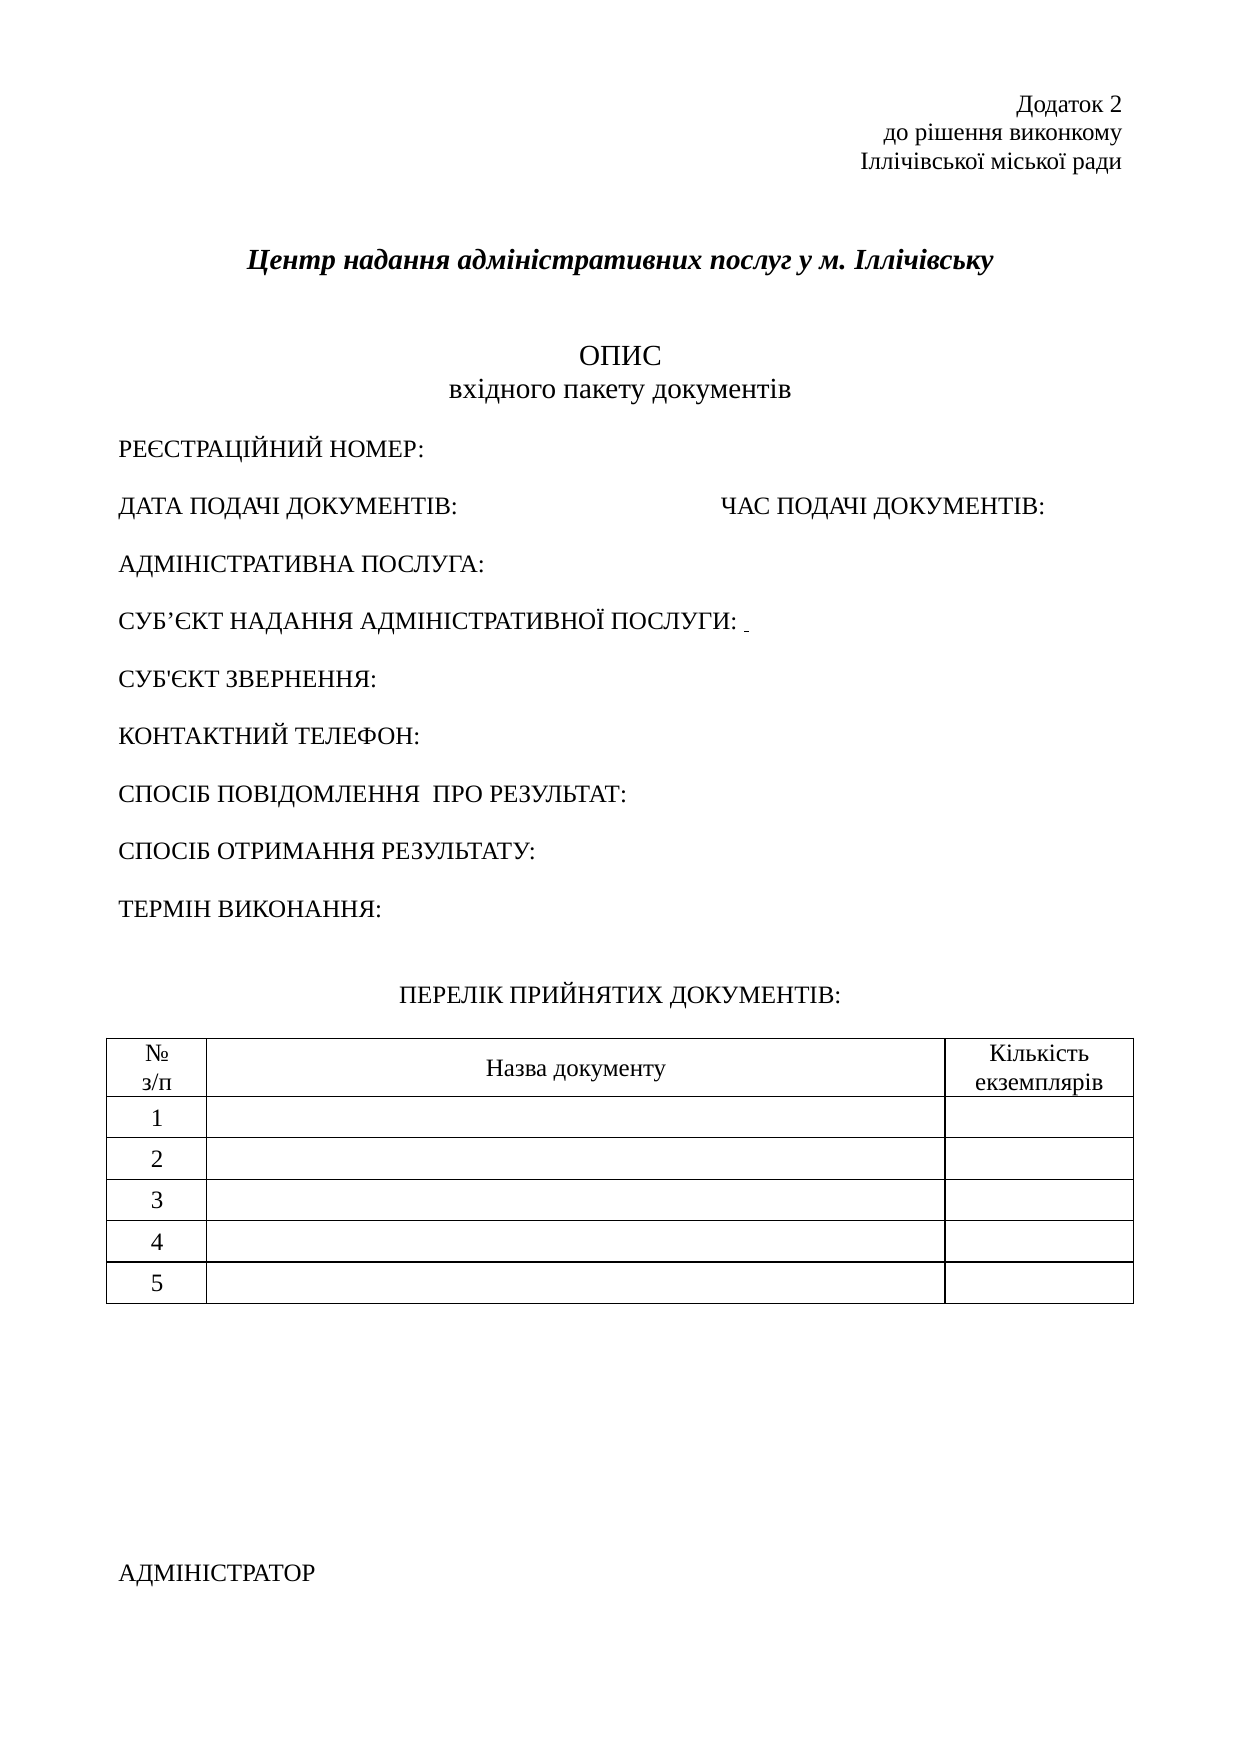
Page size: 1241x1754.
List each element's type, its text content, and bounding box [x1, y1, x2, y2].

text АДМІНІСТРАТОР [118, 1558, 1122, 1586]
table_cell [207, 1138, 944, 1179]
text КОНТАКТНИЙ ТЕЛЕФОН: [118, 721, 1122, 750]
table_header Кількість екземплярів [946, 1039, 1133, 1096]
text ТЕРМІН ВИКОНАННЯ: [118, 894, 1122, 922]
text СПОСІБ ПОВІДОМЛЕННЯ ПРО РЕЗУЛЬТАТ: [118, 779, 1122, 807]
table_cell [946, 1180, 1133, 1220]
table_cell 5 [107, 1263, 206, 1303]
table_cell [207, 1180, 944, 1220]
text до рішення виконкому [118, 117, 1122, 146]
text ОПИС [118, 338, 1122, 371]
table_cell [207, 1263, 944, 1303]
table_cell [946, 1221, 1133, 1261]
table_header Назва документу [207, 1039, 944, 1096]
text Додаток 2 [118, 89, 1122, 117]
text АДМІНІСТРАТИВНА ПОСЛУГА: [118, 549, 1122, 577]
table_cell 3 [107, 1180, 206, 1220]
text ДАТА ПОДАЧІ ДОКУМЕНТІВ: ЧАС ПОДАЧІ ДОКУМЕНТІВ: [118, 491, 1122, 520]
text вхідного пакету документів [118, 371, 1122, 405]
text СУБ’ЄКТ НАДАННЯ АДМІНІСТРАТИВНОЇ ПОСЛУГИ: [118, 606, 1122, 635]
table_cell [207, 1097, 944, 1137]
table_cell [946, 1138, 1133, 1179]
text Іллічівської міської ради [118, 146, 1122, 175]
table_header № з/п [107, 1039, 206, 1096]
table_cell [946, 1263, 1133, 1303]
text СПОСІБ ОТРИМАННЯ РЕЗУЛЬТАТУ: [118, 836, 1122, 865]
table_cell 4 [107, 1221, 206, 1261]
table_cell [207, 1221, 944, 1261]
text СУБ'ЄКТ ЗВЕРНЕННЯ: [118, 664, 1122, 692]
table_cell 1 [107, 1097, 206, 1137]
table_cell 2 [107, 1138, 206, 1179]
text Центр надання адміністративних послуг у м. Іллічівську [118, 242, 1122, 276]
text РЕЄСТРАЦІЙНИЙ НОМЕР: [118, 434, 1122, 462]
table_cell [946, 1097, 1133, 1137]
text ПЕРЕЛІК ПРИЙНЯТИХ ДОКУМЕНТІВ: [118, 980, 1122, 1009]
